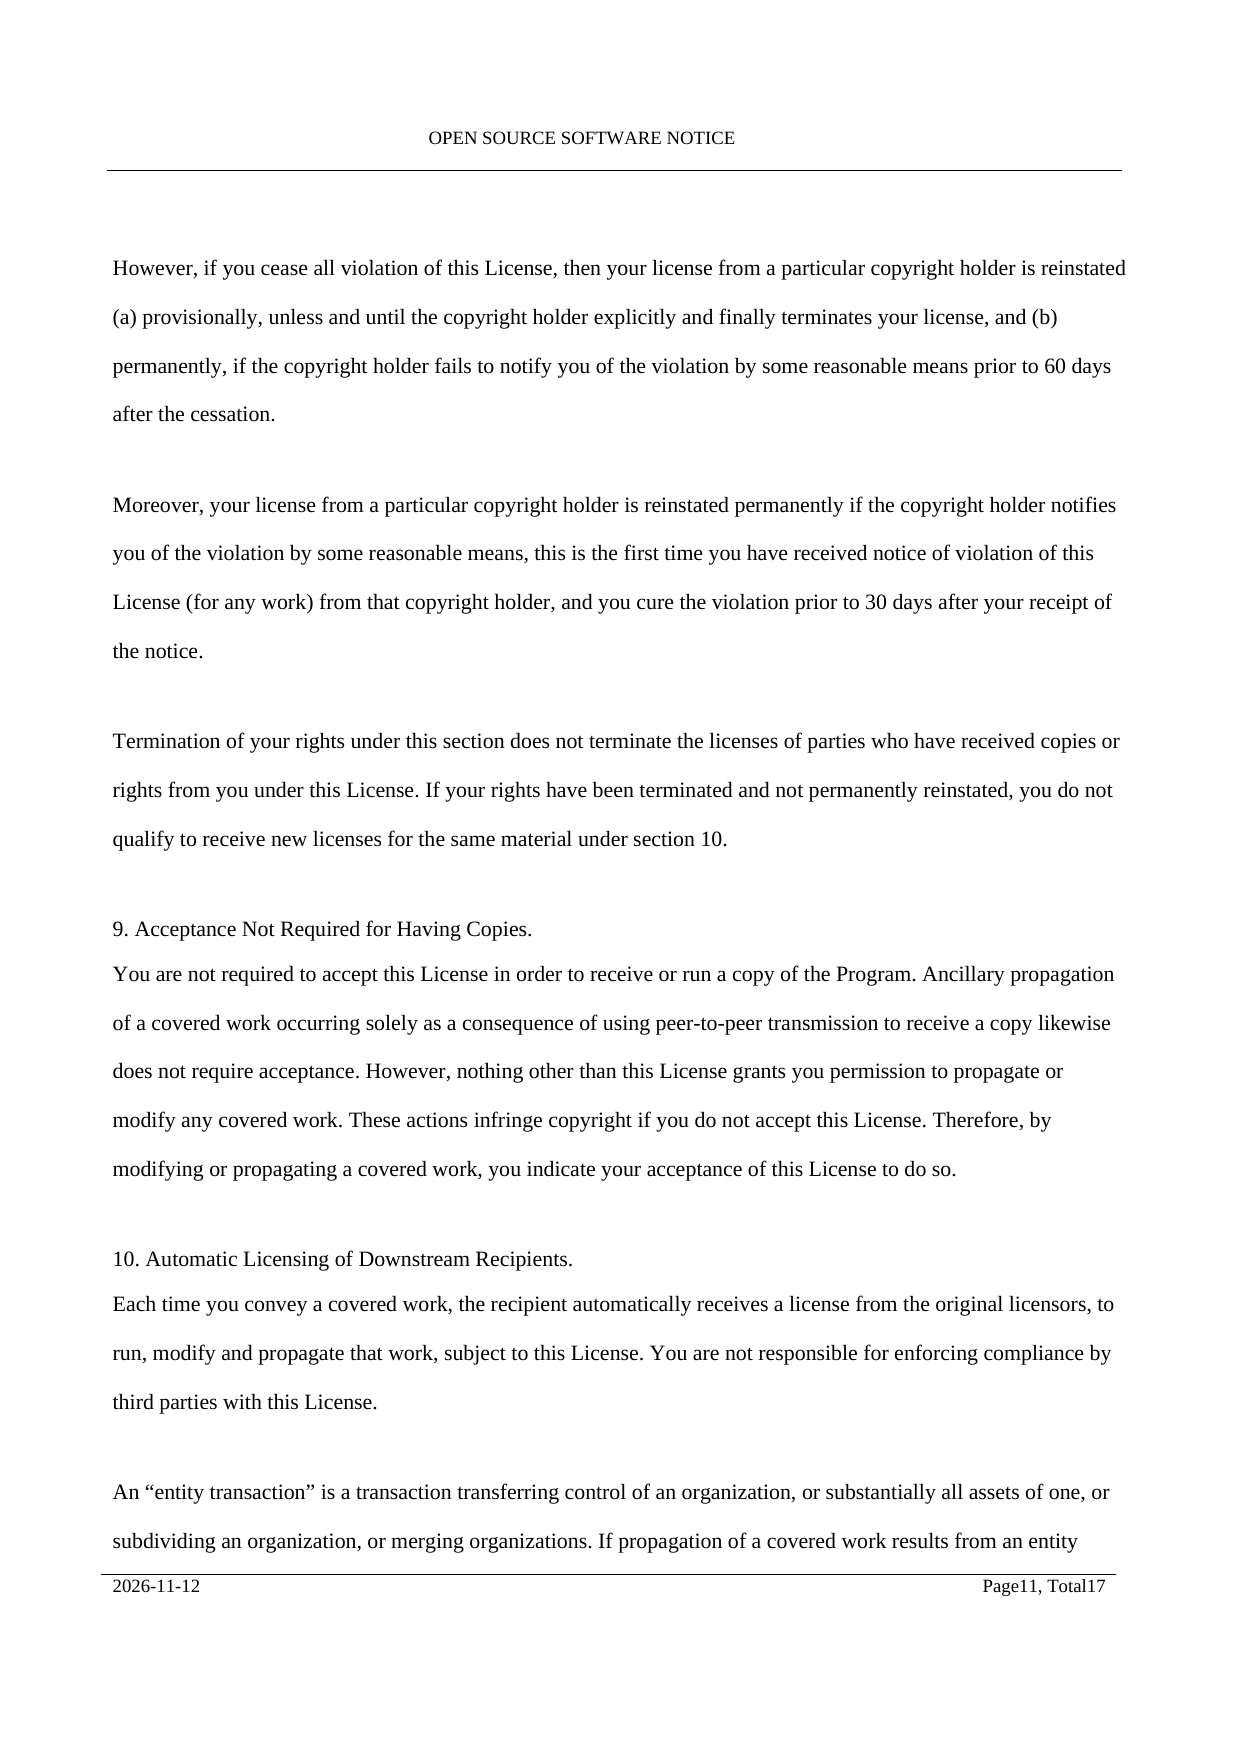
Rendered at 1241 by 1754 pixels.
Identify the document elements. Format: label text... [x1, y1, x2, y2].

text You are not required to accept this License in order to receive or run a copy of the Program. Ancillary propagation of a covered work occurring solely as a consequence of using peer-to-peer transmission to receive a copy likewise does not require acceptance. However, nothing other than this License grants you permission to propagate or modify any covered work. These actions infringe copyright if you do not accept this License. Therefore, by modifying or propagating a covered work, you indicate your acceptance of this License to do so. [112, 957, 1128, 1185]
text 10. Automatic Licensing of Downstream Recipients. [112, 1242, 1128, 1275]
text Each time you convey a covered work, the recipient automatically receives a license from the original licensors, to run, modify and propagate that work, subject to this License. You are not responsible for enforcing compliance by third parties with this License. [112, 1287, 1128, 1417]
text However, if you cease all violation of this License, then your license from a particular copyright holder is reinstated (a) provisionally, unless and until the copyright holder explicitly and finally terminates your license, and (b) permanently, if the copyright holder fails to notify you of the violation by some reasonable means prior to 60 days after the cessation. [112, 251, 1128, 430]
text 9. Acceptance Not Required for Having Copies. [112, 912, 1128, 944]
text Termination of your rights under this section does not terminate the licenses of parties who have received copies or rights from you under this License. If your rights have been terminated and not permanently reinstated, you do not qualify to receive new licenses for the same material under section 10. [112, 724, 1128, 854]
text Moreover, your license from a particular copyright holder is reinstated permanently if the copyright holder notifies you of the violation by some reasonable means, this is the first time you have received notice of violation of this License (for any work) from that copyright holder, and you cure the violation prior to 30 days after your receipt of the notice. [112, 488, 1128, 667]
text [112, 1475, 1128, 1556]
